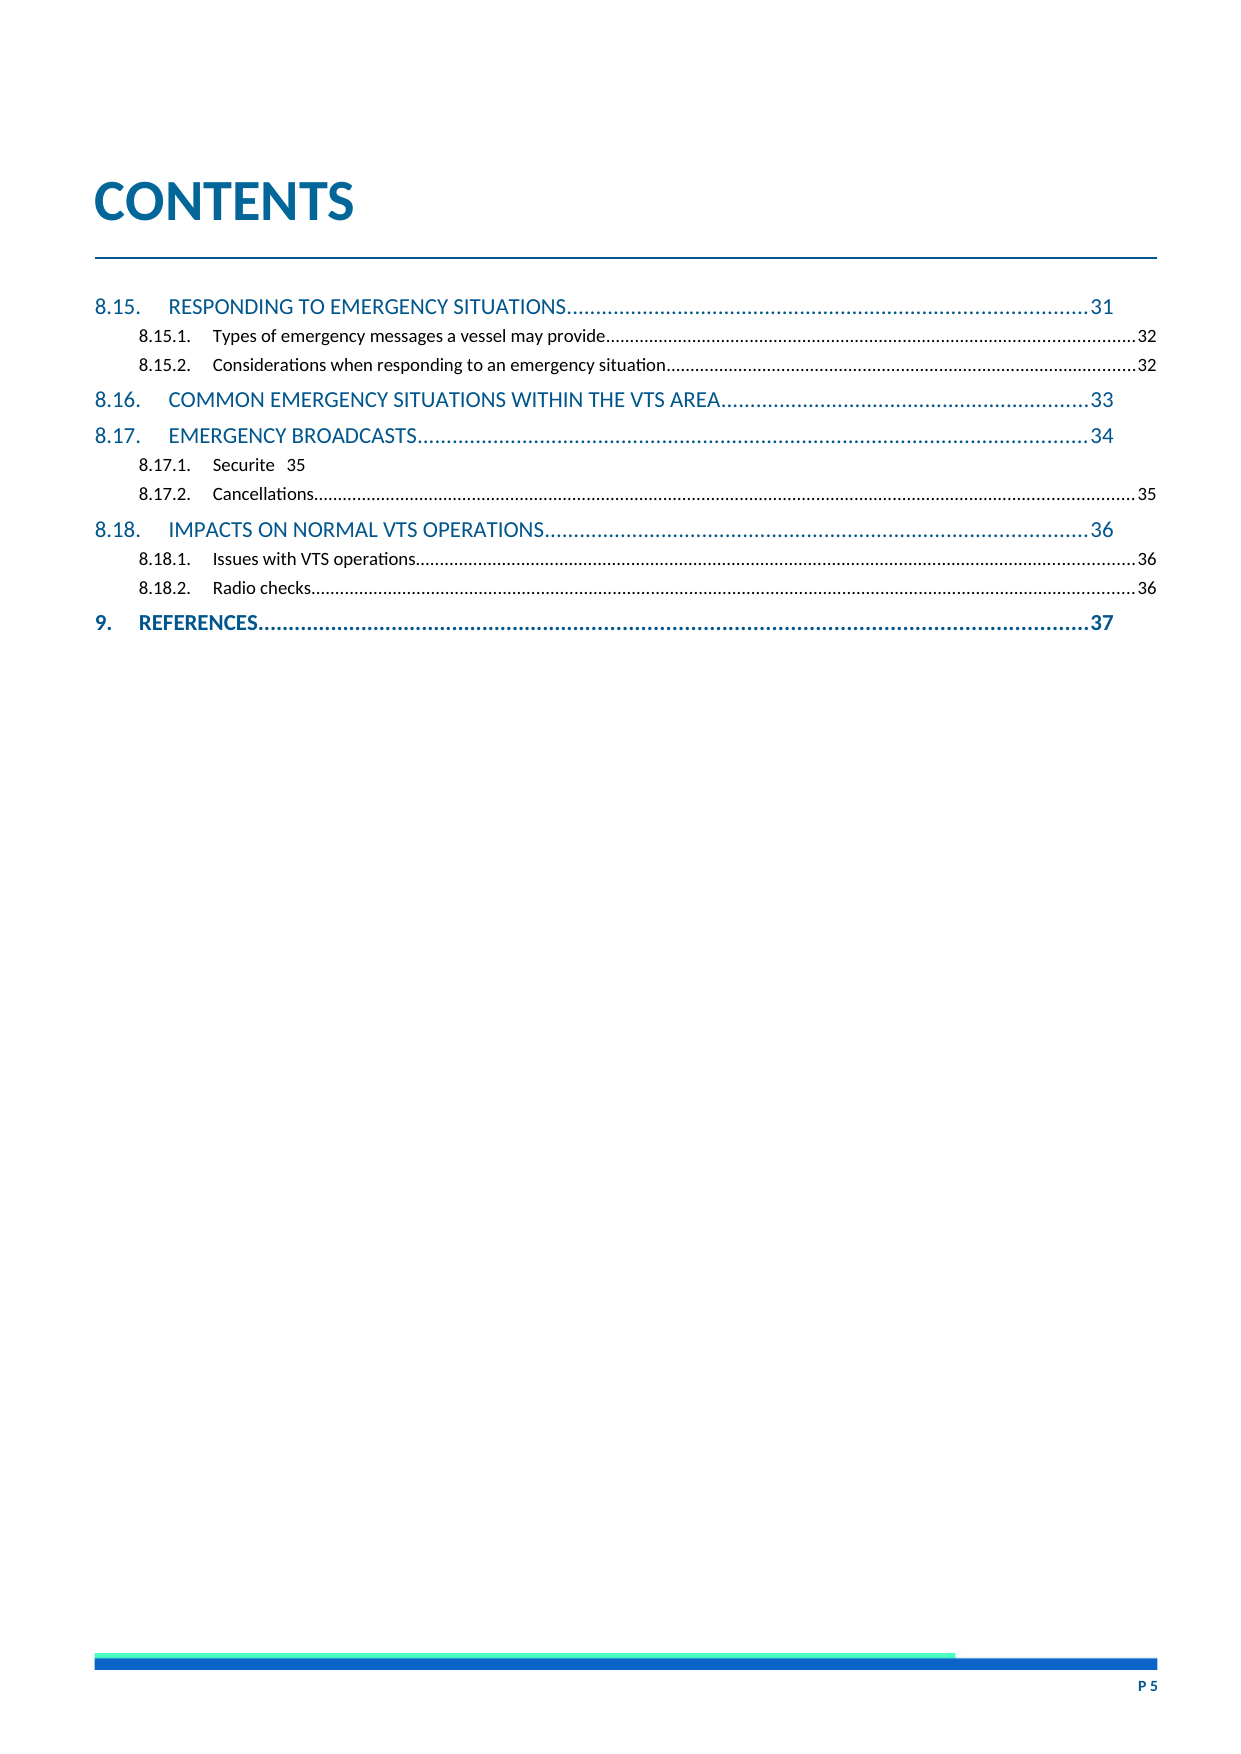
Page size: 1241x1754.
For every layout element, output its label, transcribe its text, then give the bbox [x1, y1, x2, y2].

text 8.15. RESPONDING TO EMERGENCY SITUATIONS 31 [94, 288, 1113, 320]
text 8.15.1. Types of emergency messages a vessel may provide 32 [139, 324, 1157, 347]
text 9. REFERENCES 37 [94, 605, 1113, 636]
text 8.17.1. Securite 35 [139, 453, 1157, 476]
text 8.17.2. Cancellations 35 [139, 482, 1157, 505]
text 8.17. EMERGENCY BROADCASTS 34 [94, 418, 1113, 449]
text 8.15.2. Considerations when responding to an emergency situation 32 [139, 353, 1157, 376]
text 8.18. IMPACTS ON NORMAL VTS OPERATIONS 36 [94, 511, 1113, 543]
text 8.18.1. Issues with VTS operations 36 [139, 547, 1157, 570]
text 8.16. COMMON EMERGENCY SITUATIONS WITHIN THE VTS AREA 33 [94, 382, 1113, 413]
picture [94, 1653, 1158, 1670]
text 8.18.2. Radio checks 36 [139, 576, 1157, 599]
